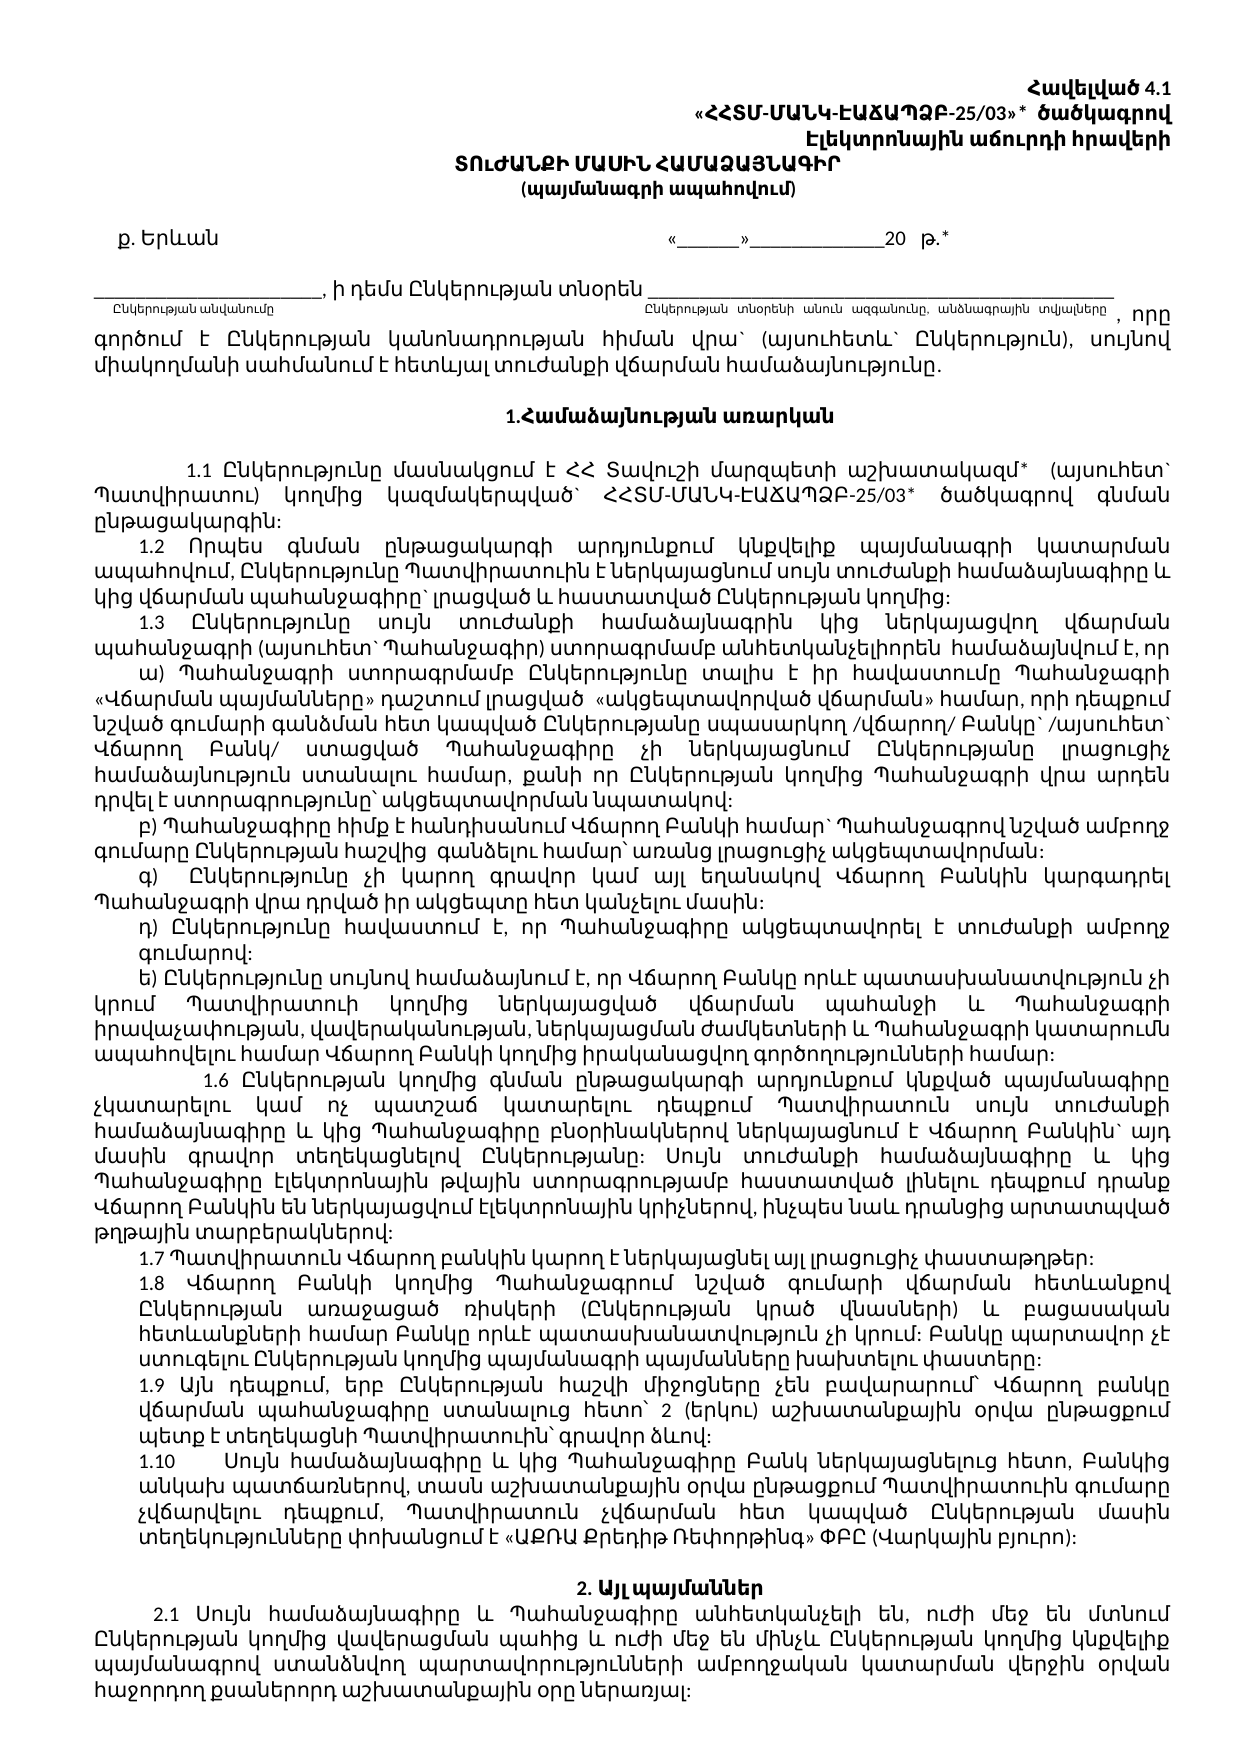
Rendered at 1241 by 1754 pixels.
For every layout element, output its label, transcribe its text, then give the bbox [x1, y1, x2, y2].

text «ՀՀՏՄ-ՄԱՆԿ-ԷԱՃԱՊՁԲ-25/03»* ծածկագրով [94, 100, 1171, 126]
text 1.1 Ընկերությունը մասնակցում է ՀՀ Տավուշի մարզպետի աշխատակազմ* (այսուհետ` Պատվիրատու) կողմից կազմակերպված` ՀՀՏՄ-ՄԱՆԿ-ԷԱՃԱՊՁԲ-25/03* ծածկագրով գնման ընթացակարգին: [94, 457, 1171, 533]
text ա) Պահանջագրի ստորագրմամբ Ընկերությունը տալիս է իր հավաստումը Պահանջագրի «Վճարման պայմանները» դաշտում լրացված «ակցեպտավորված վճարման» համար, որի դեպքում նշված գումարի գանձման հետ կապված Ընկերությանը սպասարկող /վճարող/ Բանկը` /այսուհետ` Վճարող Բանկ/ ստացված Պահանջագիրը չի ներկայացնում Ընկերությանը լրացուցիչ համաձայնություն ստանալու համար, քանի որ Ընկերության կողմից Պահանջագրի վրա արդեն դրվել է ստորագրությունը՝ ակցեպտավորման նպատակով: [94, 660, 1171, 813]
text բ) Պահանջագիրը հիմք է հանդիսանում Վճարող Բանկի համար` Պահանջագրով նշված ամբողջ գումարը Ընկերության հաշվից գանձելու համար՝ առանց լրացուցիչ ակցեպտավորման: [94, 813, 1171, 864]
text 1.2 Որպես գնման ընթացակարգի արդյունքում կնքվելիք պայմանագրի կատարման ապահովում, Ընկերությունը Պատվիրատուին է ներկայացնում սույն տուժանքի համաձայնագիրը և կից վճարման պահանջագիրը` լրացված և հաստատված Ընկերության կողմից: [94, 533, 1171, 609]
text դ) Ընկերությունը հավաստում է, որ Պահանջագիրը ակցեպտավորել է տուժանքի ամբողջ գումարով: [138, 914, 1171, 965]
text ք. Երևան «______»_____________20 թ.* [94, 225, 1171, 250]
text Ընկերության անվանումը Ընկերության տնօրենի անուն ազգանունը, անձնագրային տվյալները , որը գործում է Ընկերության կանոնադրության հիման վրա` (այսուհետև` Ընկերություն), սույնով միակողմանի սահմանում է հետևյալ տուժանքի վճարման համաձայնությունը. [94, 301, 1171, 377]
text (պայմանագրի ապահովում) [94, 177, 1171, 199]
text 1.3 Ընկերությունը սույն տուժանքի համաձայնագրին կից ներկայացվող վճարման պահանջագրի (այսուհետ` Պահանջագիր) ստորագրմամբ անհետկանչելիորեն համաձայնվում է, որ [94, 609, 1171, 660]
text 1.7 Պատվիրատուն Վճարող բանկին կարող է ներկայացնել այլ լրացուցիչ փաստաթղթեր: [138, 1245, 1171, 1270]
text գ) Ընկերությունը չի կարող գրավոր կամ այլ եղանակով Վճարող Բանկին կարգադրել Պահանջագրի վրա դրված իր ակցեպտը հետ կանչելու մասին: [94, 864, 1171, 914]
text 1.Համաձայնության առարկան [169, 403, 1171, 428]
text ե) Ընկերությունը սույնով համաձայնում է, որ Վճարող Բանկը որևէ պատասխանատվություն չի կրում Պատվիրատուի կողմից ներկայացված վճարման պահանջի և Պահանջագրի իրավաչափության, վավերականության, ներկայացման ժամկետների և Պահանջագրի կատարումն ապահովելու համար Վճարող Բանկի կողմից իրականացվող գործողությունների համար: [94, 965, 1171, 1067]
text 1.6 Ընկերության կողմից գնման ընթացակարգի արդյունքում կնքված պայմանագիրը չկատարելու կամ ոչ պատշաճ կատարելու դեպքում Պատվիրատուն սույն տուժանքի համաձայնագիրը և կից Պահանջագիրը բնօրինակներով ներկայացնում է Վճարող Բանկին` այդ մասին գրավոր տեղեկացնելով Ընկերությանը: Սույն տուժանքի համաձայնագիրը և կից Պահանջագիրը էլեկտրոնային թվային ստորագրությամբ հաստատված լինելու դեպքում դրանք Վճարող Բանկին են ներկայացվում էլեկտրոնային կրիչներով, ինչպես նաև դրանցից արտատպված թղթային տարբերակներով: [94, 1067, 1171, 1245]
text 2.1 Սույն համաձայնագիրը և Պահանջագիրը անհետկանչելի են, ուժի մեջ են մտնում Ընկերության կողմից վավերացման պահից և ուժի մեջ են մինչև Ընկերության կողմից կնքվելիք պայմանագրով ստանձնվող պարտավորությունների ամբողջական կատարման վերջին օրվան հաջորդող քսաներորդ աշխատանքային օրը ներառյալ: [94, 1601, 1171, 1702]
text ______________________, ի դեմս Ընկերության տնօրեն _____________________________________________ [94, 276, 1171, 301]
text 2. Այլ պայմաններ [169, 1575, 1171, 1601]
text Հավելված 4.1 [94, 75, 1171, 100]
text 1.9 Այն դեպքում, երբ Ընկերության հաշվի միջոցները չեն բավարարում՝ Վճարող բանկը վճարման պահանջագիրը ստանալուց հետո՝ 2 (երկու) աշխատանքային օրվա ընթացքում պետք է տեղեկացնի Պատվիրատուին՝ գրավոր ձևով: [138, 1372, 1171, 1448]
text ՏՈւԺԱՆՔԻ ՄԱՍԻՆ ՀԱՄԱՁԱՅՆԱԳԻՐ [94, 151, 1171, 177]
text 1.10 Սույն համաձայնագիրը և կից Պահանջագիրը Բանկ ներկայացնելուց հետո, Բանկից անկախ պատճառներով, տասն աշխատանքային օրվա ընթացքում Պատվիրատուին գումարը չվճարվելու դեպքում, Պատվիրատուն չվճարման հետ կապված Ընկերության մասին տեղեկությունները փոխանցում է «ԱՔՌԱ Քրեդիթ Ռեփորթինգ» ՓԲԸ (Վարկային բյուրո): [138, 1448, 1171, 1550]
text Էլեկտրոնային աճուրդի հրավերի [94, 126, 1171, 151]
text 1.8 Վճարող Բանկի կողմից Պահանջագրում նշված գումարի վճարման հետևանքով Ընկերության առաջացած ռիսկերի (Ընկերության կրած վնասների) և բացասական հետևանքների համար Բանկը որևէ պատասխանատվություն չի կրում: Բանկը պարտավոր չէ ստուգելու Ընկերության կողմից պայմանագրի պայմանները խախտելու փաստերը: [138, 1270, 1171, 1372]
